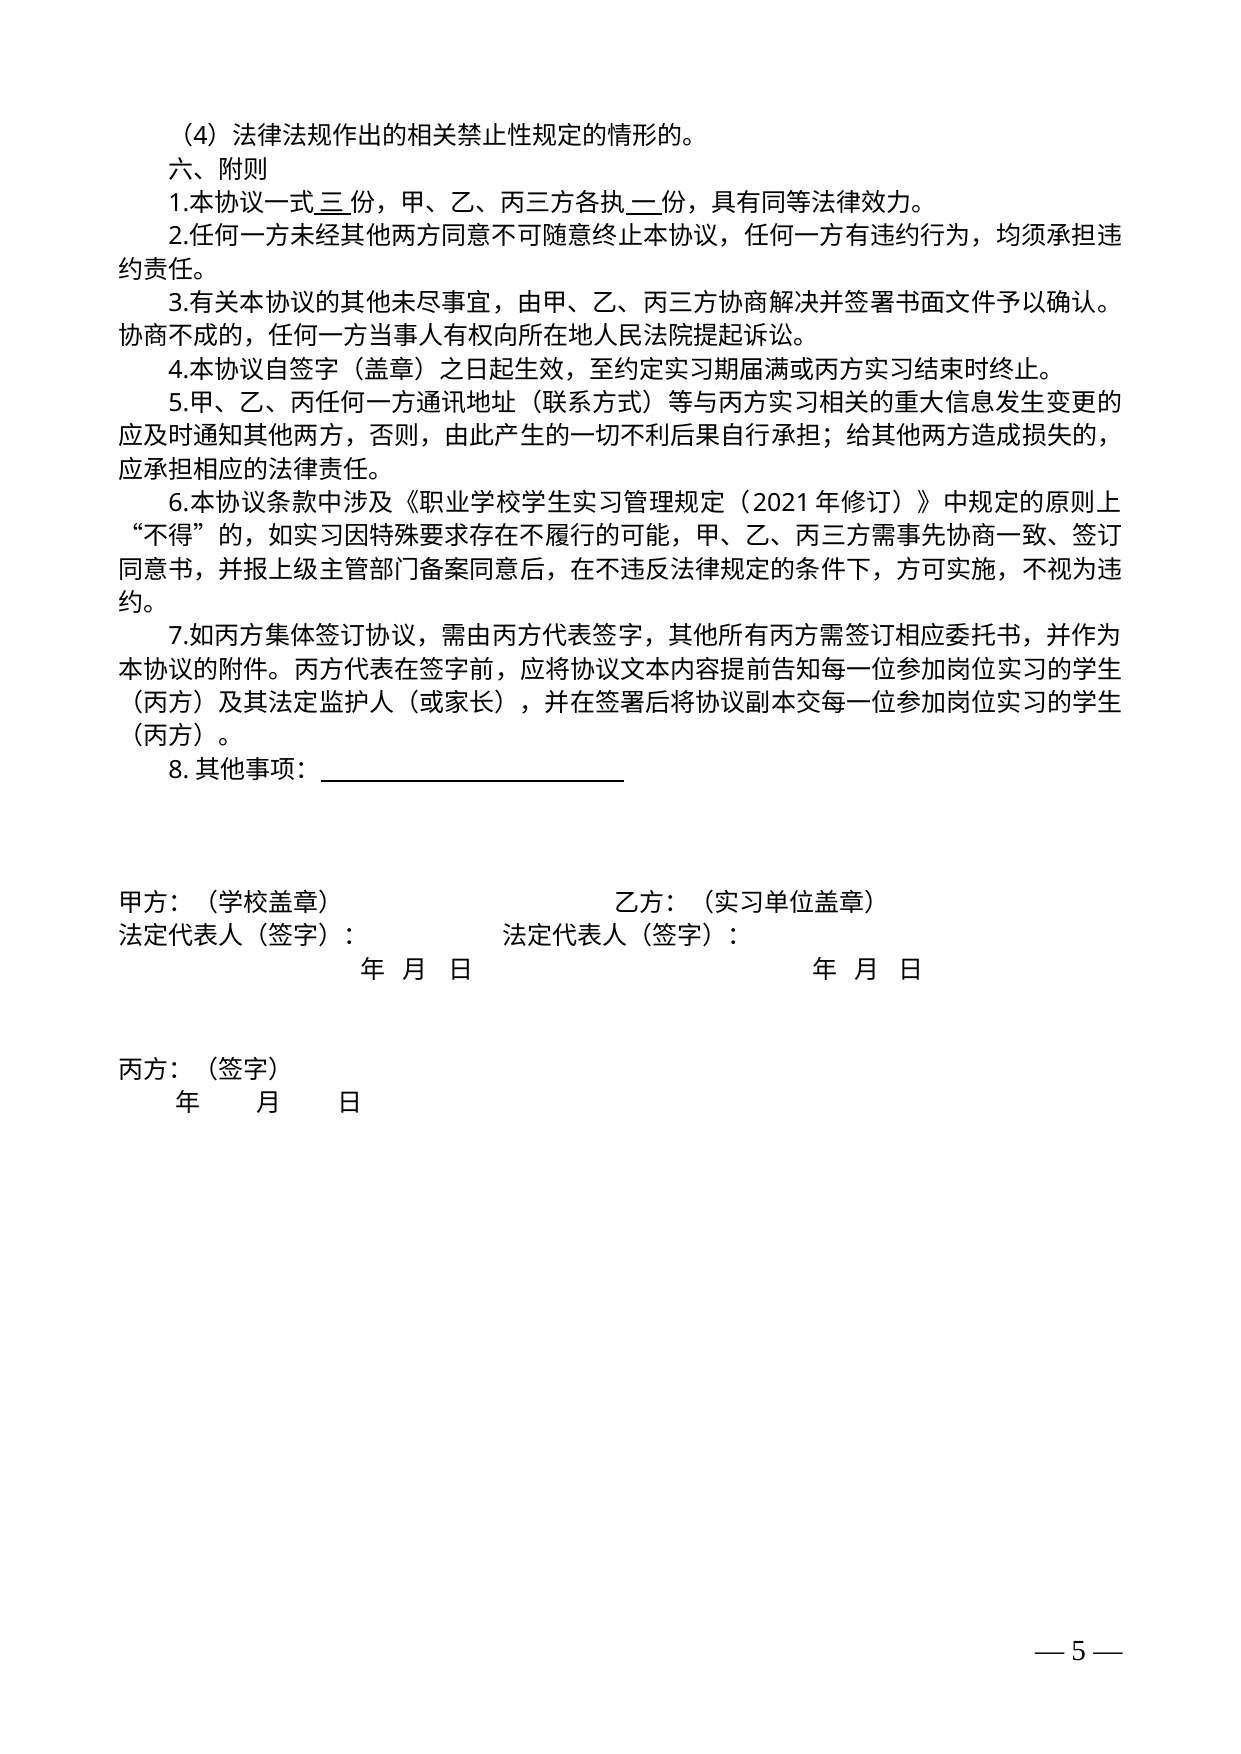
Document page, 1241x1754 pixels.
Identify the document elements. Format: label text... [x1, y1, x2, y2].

text 年 月 日 年 月 日 [118, 951, 1122, 985]
text 丙方：（签字） [118, 1051, 1122, 1085]
text 甲方：（学校盖章） 乙方：（实习单位盖章） [118, 885, 1122, 918]
text 六、附则 [118, 151, 1122, 185]
text 2.任何一方未经其他两方同意不可随意终止本协议，任何一方有违约行为，均须承担违约责任。 [118, 218, 1122, 285]
text 4.本协议自签字（盖章）之日起生效，至约定实习期届满或丙方实习结束时终止。 [118, 351, 1122, 385]
text 法定代表人（签字）： 法定代表人（签字）： [118, 918, 1122, 951]
text 6.本协议条款中涉及《职业学校学生实习管理规定（2021年修订）》中规定的原则上“不得”的，如实习因特殊要求存在不履行的可能，甲、乙、丙三方需事先协商一致、签订同意书，并报上级主管部门备案同意后，在不违反法律规定的条件下，方可实施，不视为违约。 [118, 485, 1122, 618]
text （4）法律法规作出的相关禁止性规定的情形的。 [118, 118, 1122, 151]
text 1.本协议一式 三 份，甲、乙、丙三方各执 一 份，具有同等法律效力。 [118, 185, 1122, 218]
text 年 月 日 [118, 1085, 1122, 1118]
text 7.如丙方集体签订协议，需由丙方代表签字，其他所有丙方需签订相应委托书，并作为本协议的附件。丙方代表在签字前，应将协议文本内容提前告知每一位参加岗位实习的学生（丙方）及其法定监护人（或家长），并在签署后将协议副本交每一位参加岗位实习的学生（丙方）。 [118, 618, 1122, 751]
text 3.有关本协议的其他未尽事宜，由甲、乙、丙三方协商解决并签署书面文件予以确认。协商不成的，任何一方当事人有权向所在地人民法院提起诉讼。 [118, 285, 1122, 351]
text 8. 其他事项： [118, 751, 1122, 785]
text 5.甲、乙、丙任何一方通讯地址（联系方式）等与丙方实习相关的重大信息发生变更的应及时通知其他两方，否则，由此产生的一切不利后果自行承担；给其他两方造成损失的，应承担相应的法律责任。 [118, 385, 1122, 485]
